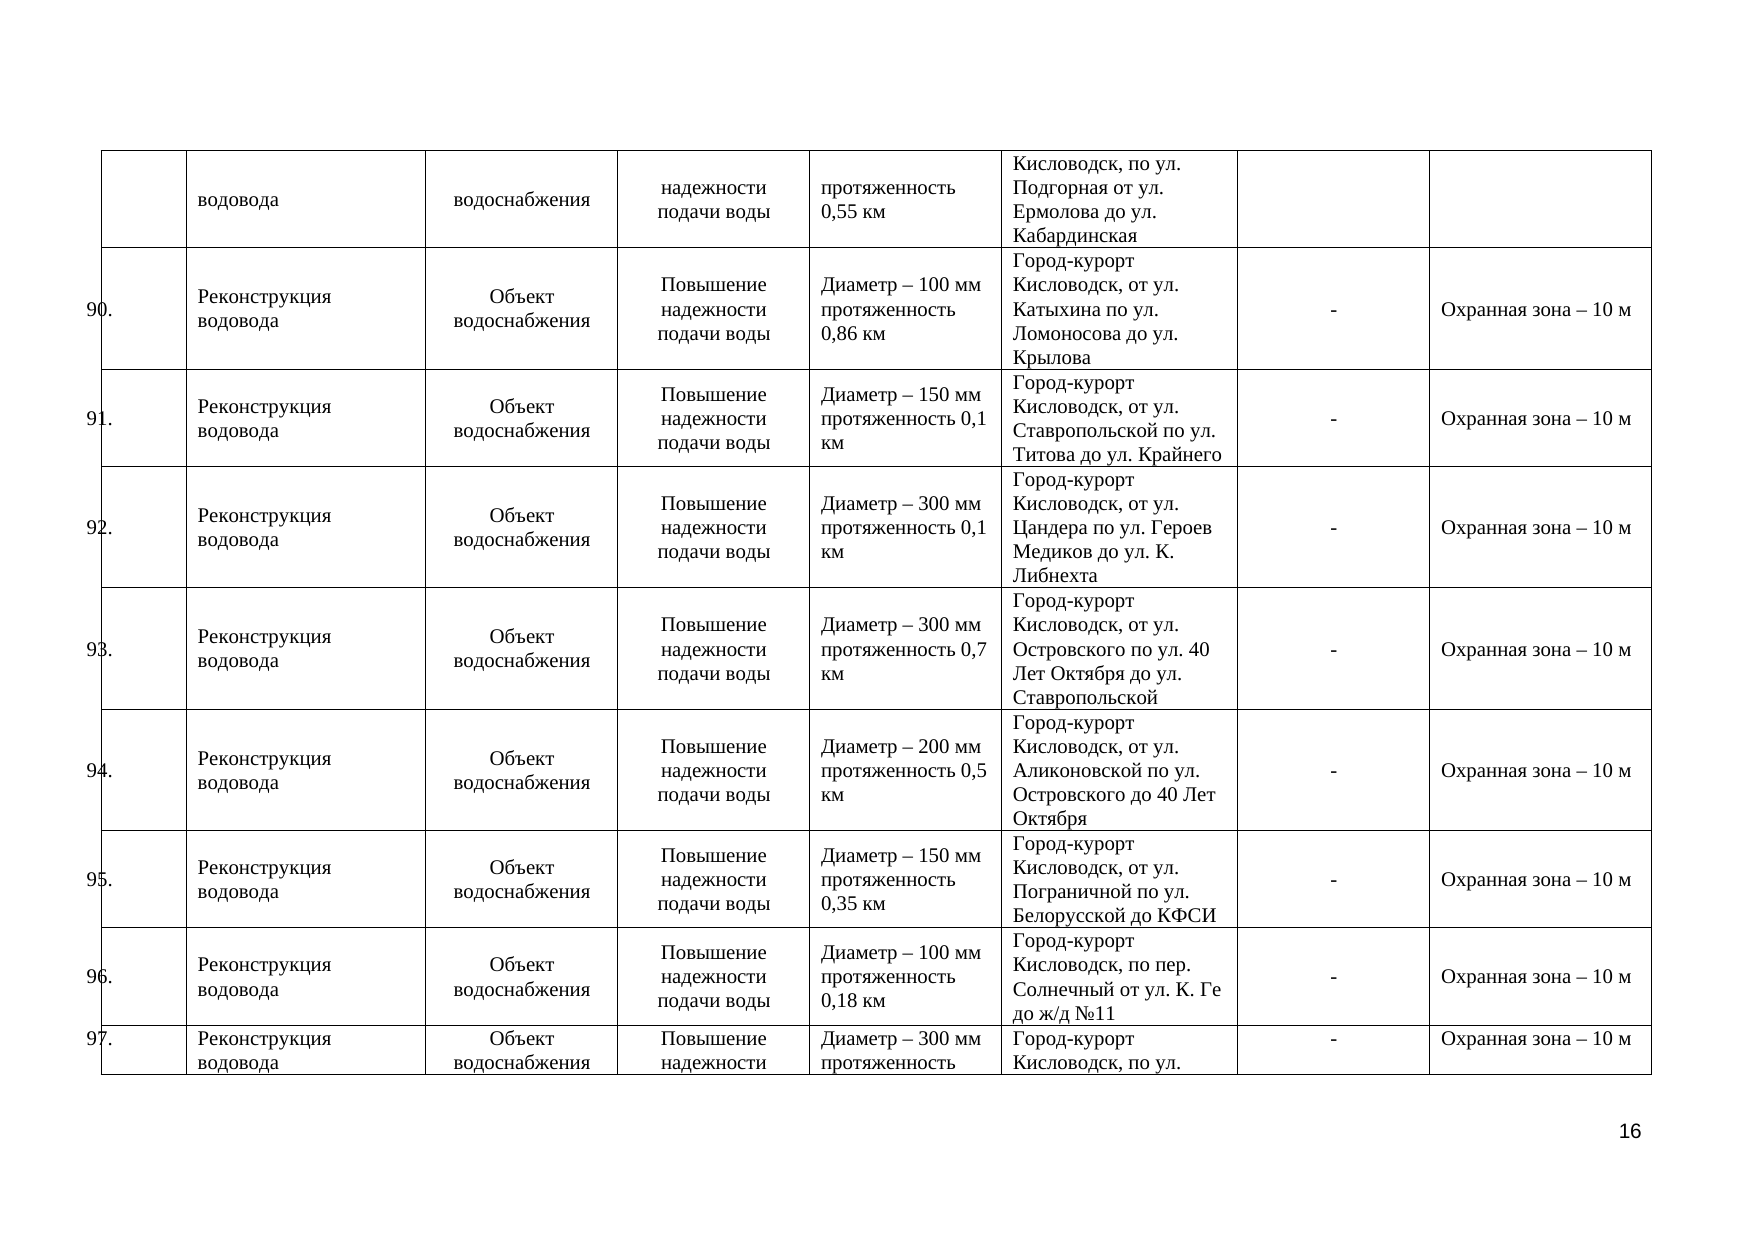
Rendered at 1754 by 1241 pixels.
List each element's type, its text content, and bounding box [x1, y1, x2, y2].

table_cell - [1238, 370, 1429, 466]
table_cell Охранная зона – 10 м [1430, 370, 1651, 466]
table_cell - [1238, 467, 1429, 587]
table_cell Реконструкция водовода [187, 588, 425, 709]
table_cell Диаметр – 300 мм протяженность 0,1 км [810, 467, 1001, 587]
table_cell Город-курорт Кисловодск, по пер. Солнечный от ул. К. Ге до ж/д №11 [1002, 928, 1237, 1024]
table_cell [102, 928, 186, 1024]
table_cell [426, 151, 617, 247]
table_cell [1002, 151, 1237, 247]
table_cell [1430, 1026, 1651, 1074]
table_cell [1002, 1026, 1237, 1074]
table_cell Объект водоснабжения [426, 831, 617, 927]
table_cell Охранная зона – 10 м [1430, 928, 1651, 1024]
table_cell Охранная зона – 10 м [1430, 588, 1651, 709]
table_cell Объект водоснабжения [426, 928, 617, 1024]
table_cell [102, 710, 186, 830]
table_cell Объект водоснабжения [426, 588, 617, 709]
table_cell Диаметр – 100 мм протяженность 0,86 км [810, 248, 1001, 369]
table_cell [1430, 151, 1651, 247]
table_cell Город-курорт Кисловодск, от ул. Катыхина по ул. Ломоносова до ул. Крылова [1002, 248, 1237, 369]
table_cell Реконструкция водовода [187, 710, 425, 830]
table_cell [810, 1026, 1001, 1074]
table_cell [618, 1026, 809, 1074]
table_cell Реконструкция водовода [187, 467, 425, 587]
table_cell Диаметр – 100 мм протяженность 0,18 км [810, 928, 1001, 1024]
table_cell Город-курорт Кисловодск, от ул. Островского по ул. 40 Лет Октября до ул. Ставропольской [1002, 588, 1237, 709]
table_cell Охранная зона – 10 м [1430, 467, 1651, 587]
table_cell Город-курорт Кисловодск, от ул. Ставропольской по ул. Титова до ул. Крайнего [1002, 370, 1237, 466]
table_cell [102, 248, 186, 369]
table_cell - [1238, 588, 1429, 709]
table_cell Повышение надежности подачи воды [618, 588, 809, 709]
table_cell - [1238, 831, 1429, 927]
table_cell Охранная зона – 10 м [1430, 248, 1651, 369]
table_cell Объект водоснабжения [426, 248, 617, 369]
table_cell Объект водоснабжения [426, 710, 617, 830]
table_cell Диаметр – 200 мм протяженность 0,5 км [810, 710, 1001, 830]
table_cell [810, 151, 1001, 247]
table_cell Город-курорт Кисловодск, от ул. Цандера по ул. Героев Медиков до ул. К. Либнехта [1002, 467, 1237, 587]
table_cell Реконструкция водовода [187, 248, 425, 369]
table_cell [426, 1026, 617, 1074]
table_cell Диаметр – 300 мм протяженность 0,7 км [810, 588, 1001, 709]
table_cell [102, 467, 186, 587]
table_cell Объект водоснабжения [426, 370, 617, 466]
table_cell [102, 831, 186, 927]
table_cell [102, 588, 186, 709]
table_cell Город-курорт Кисловодск, от ул. Пограничной по ул. Белорусской до КФСИ [1002, 831, 1237, 927]
table_cell Объект водоснабжения [426, 467, 617, 587]
table_cell Повышение надежности подачи воды [618, 710, 809, 830]
table_cell - [1238, 710, 1429, 830]
table_cell Диаметр – 150 мм протяженность 0,35 км [810, 831, 1001, 927]
table_cell Повышение надежности подачи воды [618, 928, 809, 1024]
table_cell Диаметр – 150 мм протяженность 0,1 км [810, 370, 1001, 466]
table_cell [102, 1026, 186, 1074]
table_cell Реконструкция водовода [187, 370, 425, 466]
table_cell Город-курорт Кисловодск, от ул. Аликоновской по ул. Островского до 40 Лет Октября [1002, 710, 1237, 830]
table_cell Повышение надежности подачи воды [618, 467, 809, 587]
table_cell [102, 370, 186, 466]
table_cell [187, 151, 425, 247]
table_cell [102, 151, 186, 247]
table_cell - [1238, 928, 1429, 1024]
table_cell Охранная зона – 10 м [1430, 710, 1651, 830]
table_cell - [1238, 151, 1429, 247]
table_cell Повышение надежности подачи воды [618, 248, 809, 369]
table_cell - [1238, 248, 1429, 369]
table_cell Реконструкция водовода [187, 831, 425, 927]
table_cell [187, 1026, 425, 1074]
table_cell Реконструкция водовода [187, 928, 425, 1024]
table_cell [618, 151, 809, 247]
table_cell Охранная зона – 10 м [1430, 831, 1651, 927]
table_cell - [1238, 1026, 1429, 1074]
table_cell Повышение надежности подачи воды [618, 831, 809, 927]
table_cell Повышение надежности подачи воды [618, 370, 809, 466]
